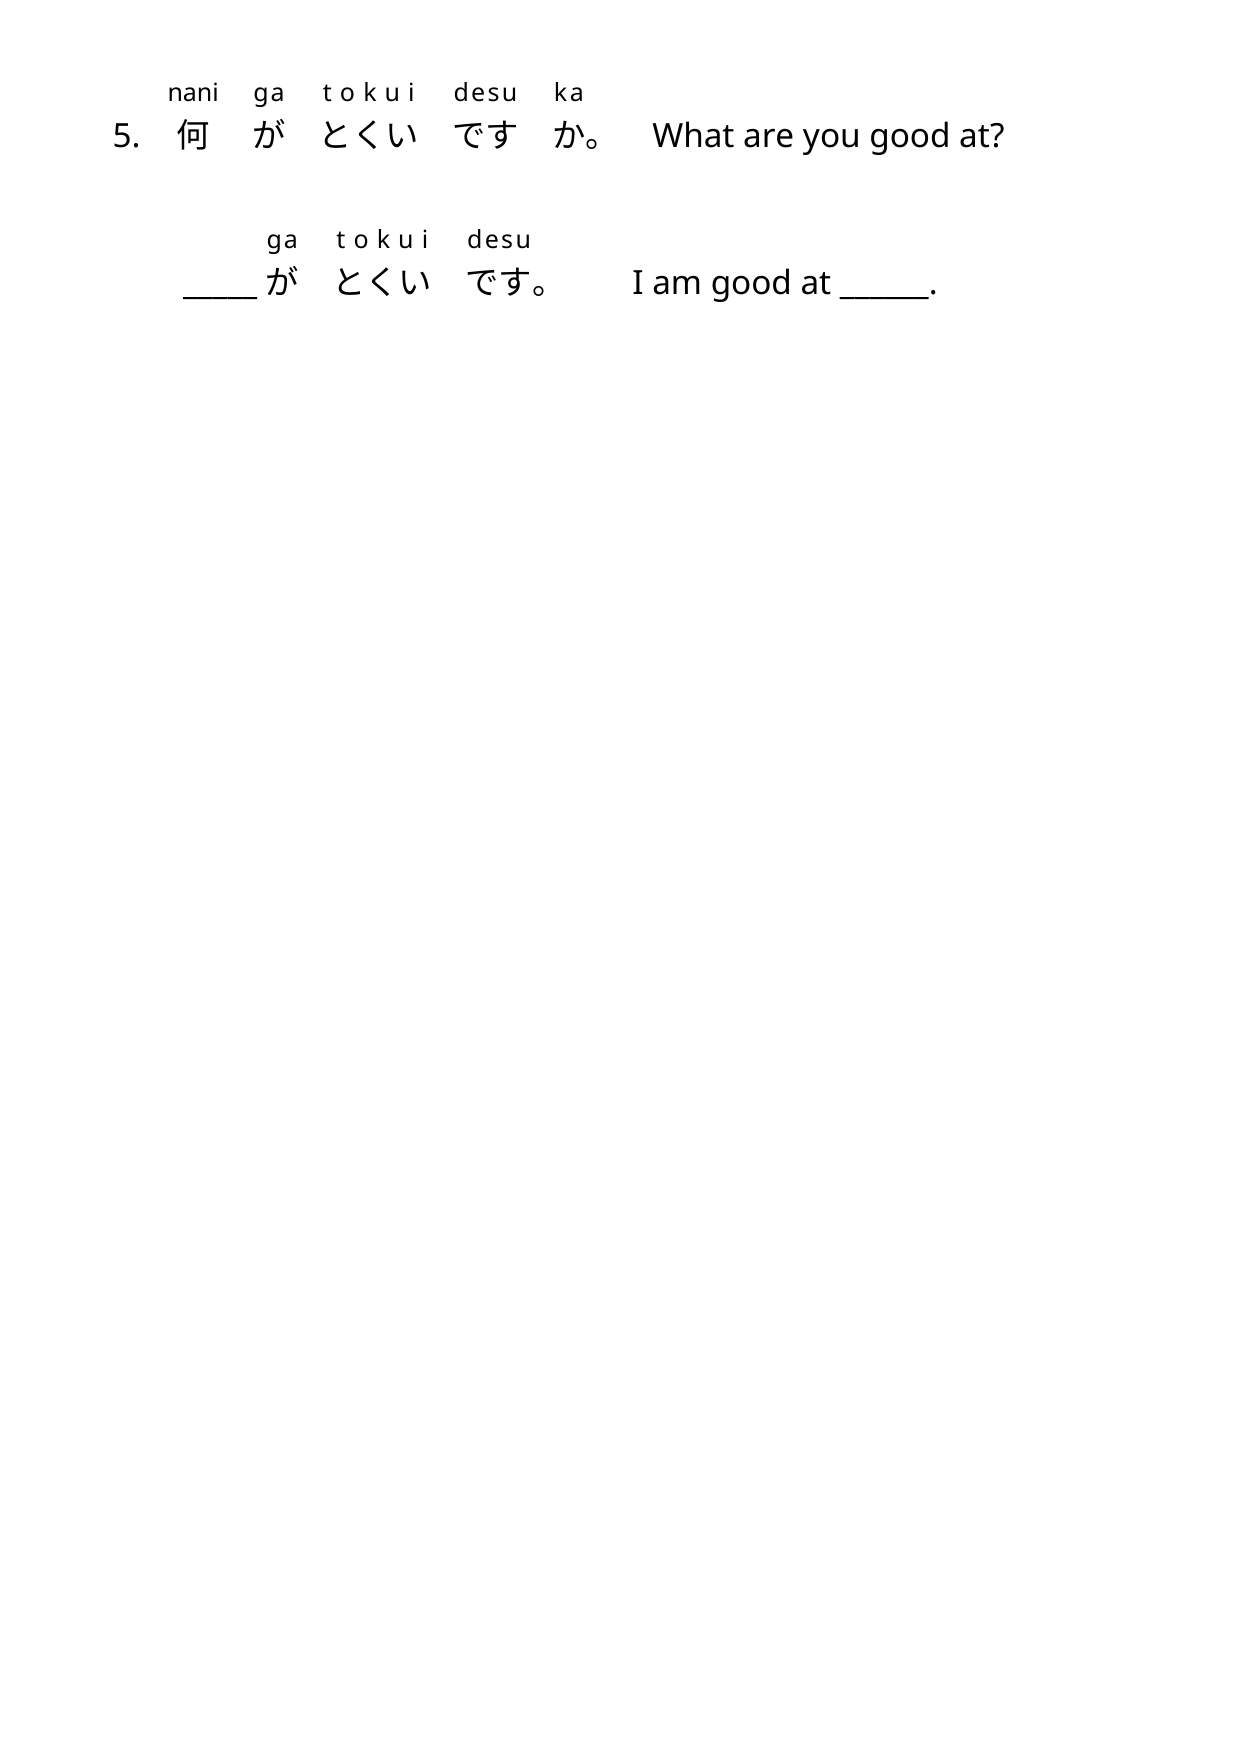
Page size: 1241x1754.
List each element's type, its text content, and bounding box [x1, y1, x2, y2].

list 。 What are you good at? [112, 75, 1165, 157]
list _____ 。 I am good at ______. [150, 222, 1165, 304]
